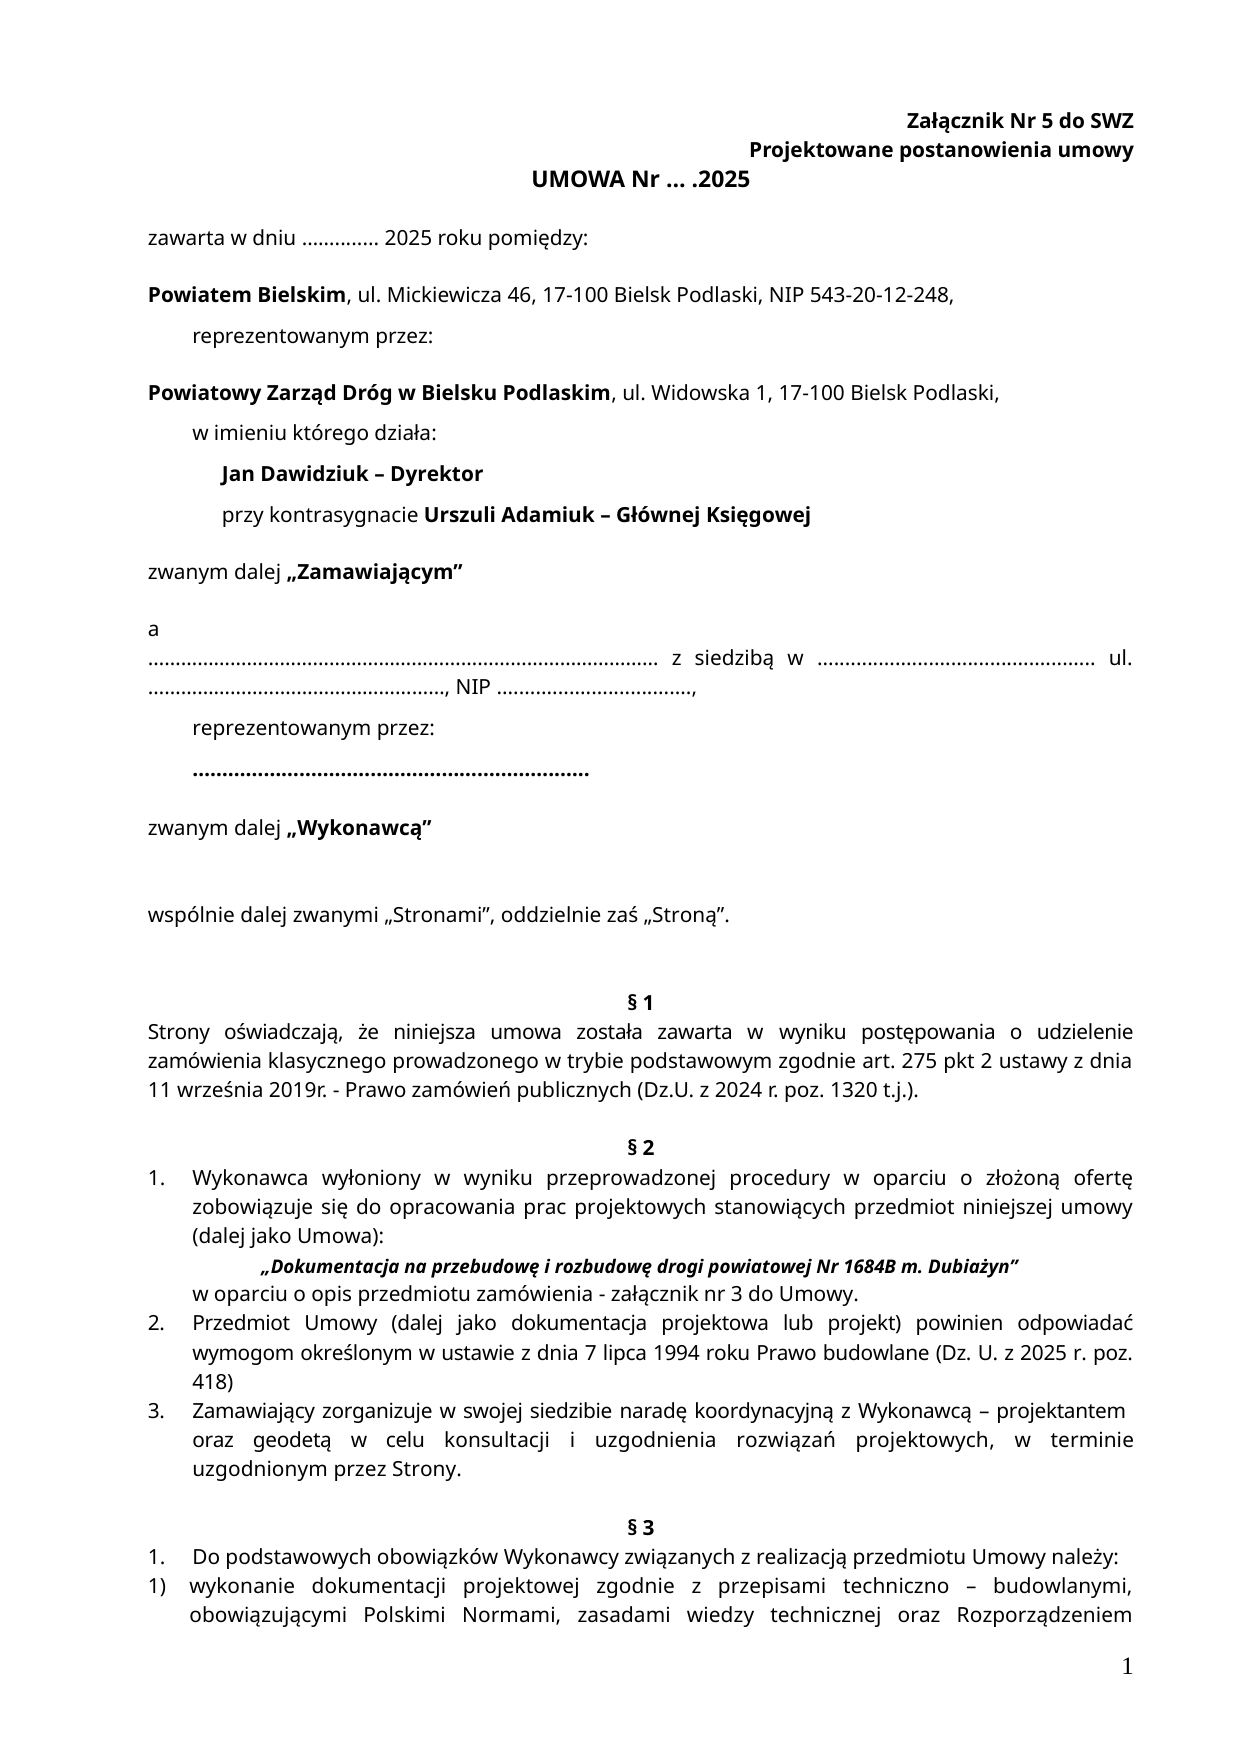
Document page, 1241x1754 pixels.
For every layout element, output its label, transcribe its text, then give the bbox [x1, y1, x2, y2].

text 3. Zamawiający zorganizuje w swojej siedzibie naradę koordynacyjną z Wykonawcą – projektantem oraz geodetą w celu konsultacji i uzgodnienia rozwiązań projektowych, w terminie uzgodnionym przez Strony. [148, 1395, 1134, 1483]
text § 3 [148, 1512, 1134, 1541]
text ……………………………………………………..….. [148, 754, 1134, 783]
text „Dokumentacja na przebudowę i rozbudowę drogi powiatowej Nr 1684B m. Dubiażyn” [148, 1249, 1134, 1279]
text reprezentowanym przez: [148, 713, 1134, 742]
text a [148, 614, 1134, 643]
text § 1 [148, 987, 1134, 1016]
text reprezentowanym przez: [148, 321, 1134, 349]
text w imieniu którego działa: [148, 418, 1134, 447]
text Projektowane postanowienia umowy [148, 135, 1134, 163]
text zawarta w dniu ……........ 2025 roku pomiędzy: [148, 223, 1134, 251]
text ………………………………………………………………………………… z siedzibą w .................................................. ul. …………………...…………………………, NIP ..................................., [148, 643, 1134, 701]
text Powiatowy Zarząd Dróg w Bielsku Podlaskim, ul. Widowska 1, 17-100 Bielsk Podlaski, [148, 378, 1134, 406]
text 1. Wykonawca wyłoniony w wyniku przeprowadzonej procedury w oparciu o złożoną ofertę zobowiązuje się do opracowania prac projektowych stanowiących przedmiot niniejszej umowy (dalej jako Umowa): [148, 1162, 1134, 1249]
text przy kontrasygnacie Urszuli Adamiuk – Głównej Księgowej [148, 500, 1134, 529]
text zwanym dalej „Wykonawcą” [148, 812, 1134, 841]
text § 2 [148, 1133, 1134, 1162]
text Strony oświadczają, że niniejsza umowa została zawarta w wyniku postępowania o udzielenie zamówienia klasycznego prowadzonego w trybie podstawowym zgodnie art. 275 pkt 2 ustawy z dnia 11 września 2019r. - Prawo zamówień publicznych (Dz.U. z 2024 r. poz. 1320 t.j.). [148, 1016, 1134, 1104]
text Jan Dawidziuk – Dyrektor [148, 459, 1134, 488]
text 2. Przedmiot Umowy (dalej jako dokumentacja projektowa lub projekt) powinien odpowiadać wymogom określonym w ustawie z dnia 7 lipca 1994 roku Prawo budowlane (Dz. U. z 2025 r. poz. 418) [148, 1308, 1134, 1395]
text Powiatem Bielskim, ul. Mickiewicza 46, 17-100 Bielsk Podlaski, NIP 543-20-12-248, [148, 280, 1134, 308]
text zwanym dalej „Zamawiającym” [148, 557, 1134, 586]
text UMOWA Nr … .2025 [148, 163, 1134, 194]
text 1. Do podstawowych obowiązków Wykonawcy związanych z realizacją przedmiotu Umowy należy: [148, 1541, 1134, 1570]
text Załącznik Nr 5 do SWZ [148, 106, 1134, 135]
text wspólnie dalej zwanymi „Stronami”, oddzielnie zaś „Stroną”. [148, 899, 1134, 929]
text w oparciu o opis przedmiotu zamówienia - załącznik nr 3 do Umowy. [148, 1279, 1134, 1308]
